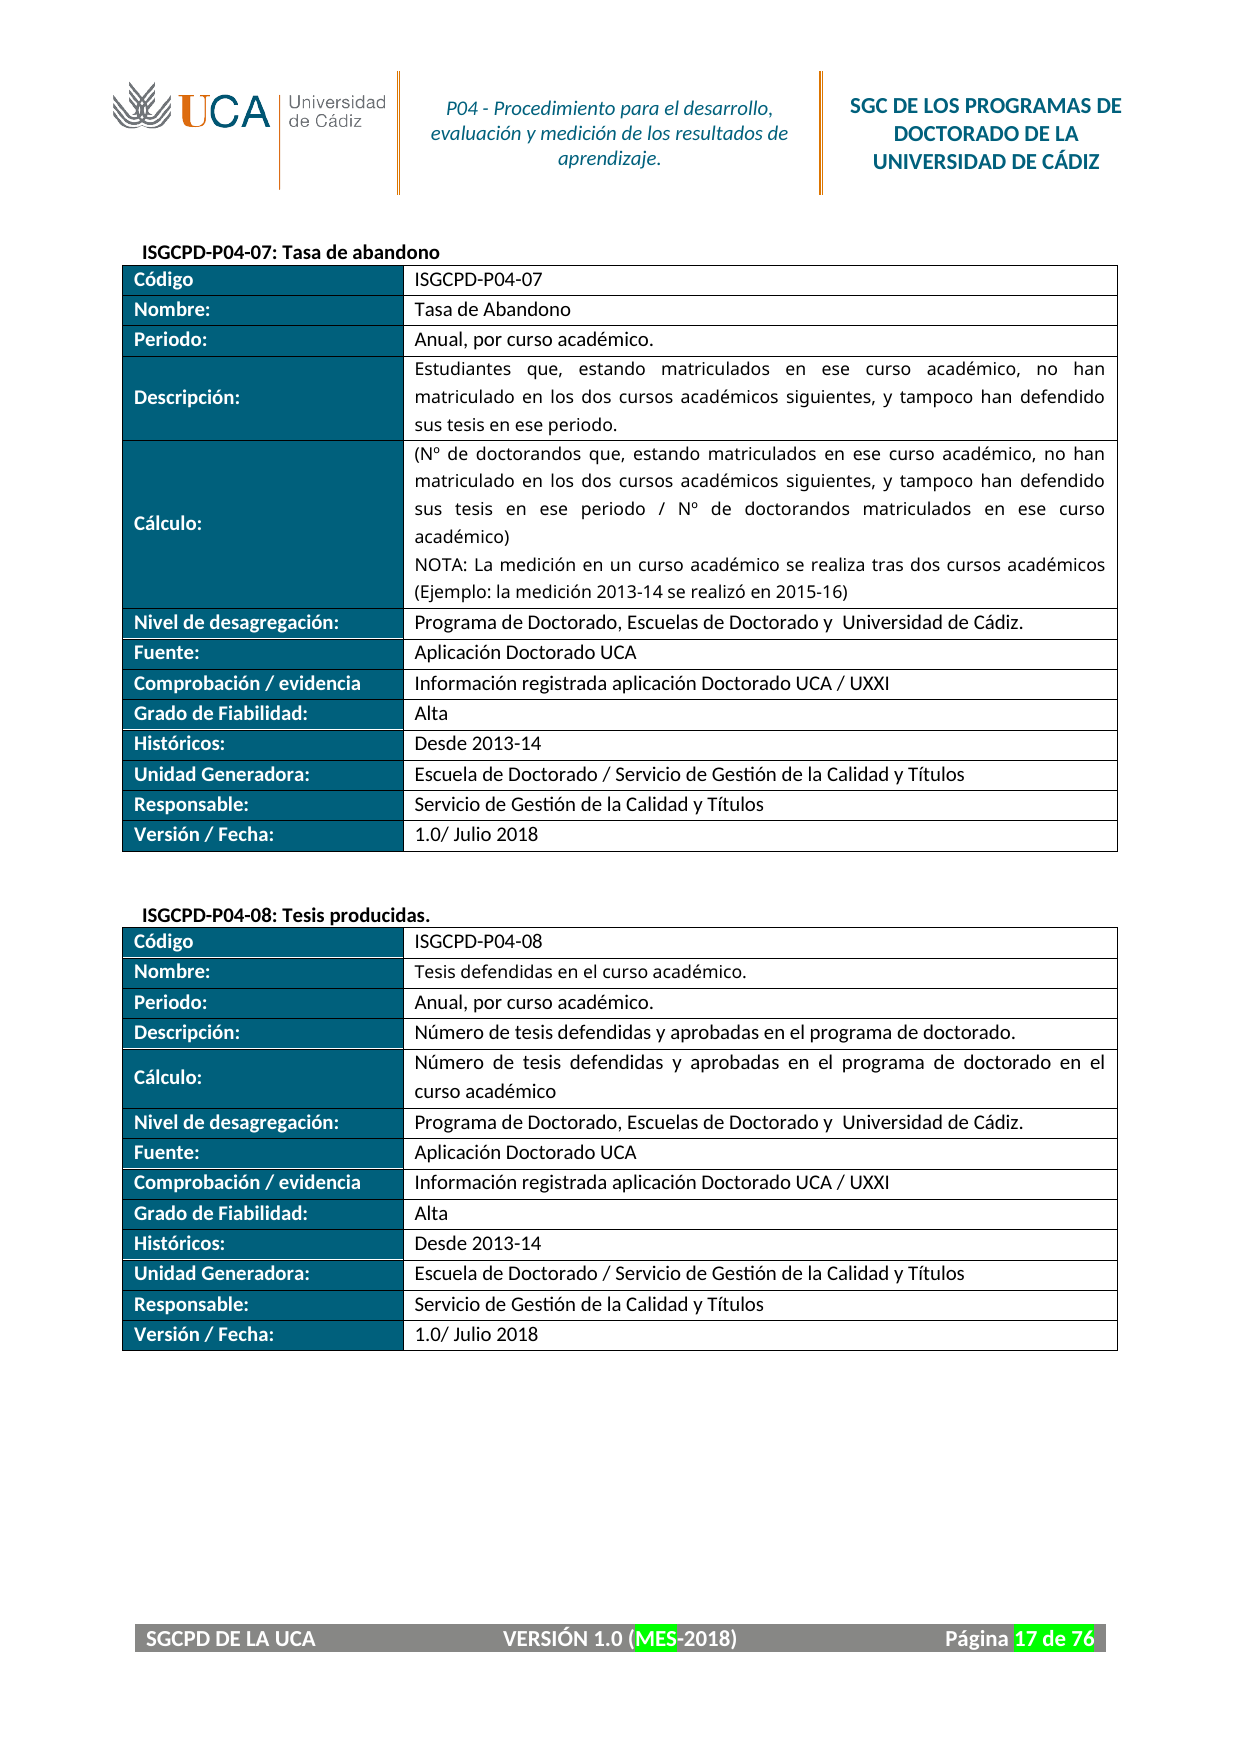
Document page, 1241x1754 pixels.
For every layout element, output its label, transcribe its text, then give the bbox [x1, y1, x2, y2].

table_cell Información registrada aplicación Doctorado UCA / UXXI [404, 1170, 1117, 1199]
table_cell Unidad Generadora: [123, 761, 403, 790]
table_cell Programa de Doctorado, Escuelas de Doctorado y Universidad de Cádiz. [404, 609, 1117, 638]
table_cell Nivel de desagregación: [123, 1109, 403, 1138]
table_header ISGCPD-P04-07 [404, 266, 1117, 295]
table_cell Número de tesis defendidas y aprobadas en el programa de doctorado en el curso académico [404, 1050, 1117, 1108]
table_cell Cálculo: [123, 1050, 403, 1108]
table_cell Tesis defendidas en el curso académico. [404, 959, 1117, 988]
table_header Código [123, 928, 403, 957]
table_cell Grado de Fiabilidad: [123, 700, 403, 729]
table_cell Unidad Generadora: [123, 1261, 403, 1290]
table_cell Desde 2013-14 [404, 731, 1117, 760]
table_cell Versión / Fecha: [123, 821, 403, 851]
table_cell Servicio de Gestión de la Calidad y Títulos [404, 1291, 1117, 1320]
table_cell 1.0/ Julio 2018 [404, 1321, 1117, 1350]
table_cell Responsable: [123, 791, 403, 820]
table_cell Nombre: [123, 959, 403, 988]
table_cell Tasa de Abandono [404, 296, 1117, 325]
table_cell Estudiantes que, estando matriculados en ese curso académico, no han matriculado en los dos cursos académicos siguientes, y tampoco han defendido sus tesis en ese periodo. [404, 357, 1117, 440]
table_header Código [123, 266, 403, 295]
table_cell Aplicación Doctorado UCA [404, 640, 1117, 669]
table_cell Grado de Fiabilidad: [123, 1200, 403, 1229]
table_cell Periodo: [123, 989, 403, 1018]
table_cell Desde 2013-14 [404, 1230, 1117, 1259]
table_cell Periodo: [123, 326, 403, 356]
table_cell Información registrada aplicación Doctorado UCA / UXXI [404, 670, 1117, 699]
table_cell Versión / Fecha: [123, 1321, 403, 1350]
table_cell Comprobación / evidencia [123, 670, 403, 699]
table_cell Programa de Doctorado, Escuelas de Doctorado y Universidad de Cádiz. [404, 1109, 1117, 1138]
table_cell Alta [404, 700, 1117, 729]
table_cell Comprobación / evidencia [123, 1170, 403, 1199]
table_cell 1.0/ Julio 2018 [404, 821, 1117, 851]
subtitle ISGCPD-P04-08: Tesis producidas. [142, 902, 1122, 927]
table_cell Servicio de Gestión de la Calidad y Títulos [404, 791, 1117, 820]
picture [110, 77, 391, 195]
table_cell Anual, por curso académico. [404, 326, 1117, 356]
table_cell Descripción: [123, 357, 403, 440]
table_cell Responsable: [123, 1291, 403, 1320]
table_cell Alta [404, 1200, 1117, 1229]
table_cell Descripción: [123, 1019, 403, 1048]
table_cell Aplicación Doctorado UCA [404, 1139, 1117, 1168]
table_cell Históricos: [123, 1230, 403, 1259]
table_cell Fuente: [123, 1139, 403, 1168]
table_cell (Nº de doctorandos que, estando matriculados en ese curso académico, no han matriculado en los dos cursos académicos siguientes, y tampoco han defendido sus tesis en ese periodo / Nº de doctorandos matriculados en ese curso académico) NOTA: La medición en un curso académico se realiza tras dos cursos académicos (Ejemplo: la medición 2013-14 se realizó en 2015-16) [404, 441, 1117, 608]
table_cell Escuela de Doctorado / Servicio de Gestión de la Calidad y Títulos [404, 761, 1117, 790]
table_cell Fuente: [123, 640, 403, 669]
subtitle ISGCPD-P04-07: Tasa de abandono [142, 239, 1122, 265]
table_cell Anual, por curso académico. [404, 989, 1117, 1018]
table_cell Número de tesis defendidas y aprobadas en el programa de doctorado. [404, 1019, 1117, 1048]
table_cell Nombre: [123, 296, 403, 325]
table_cell Cálculo: [123, 441, 403, 608]
table_cell Nivel de desagregación: [123, 609, 403, 638]
table_cell Escuela de Doctorado / Servicio de Gestión de la Calidad y Títulos [404, 1261, 1117, 1290]
table_cell Históricos: [123, 731, 403, 760]
table_header ISGCPD-P04-08 [404, 928, 1117, 957]
